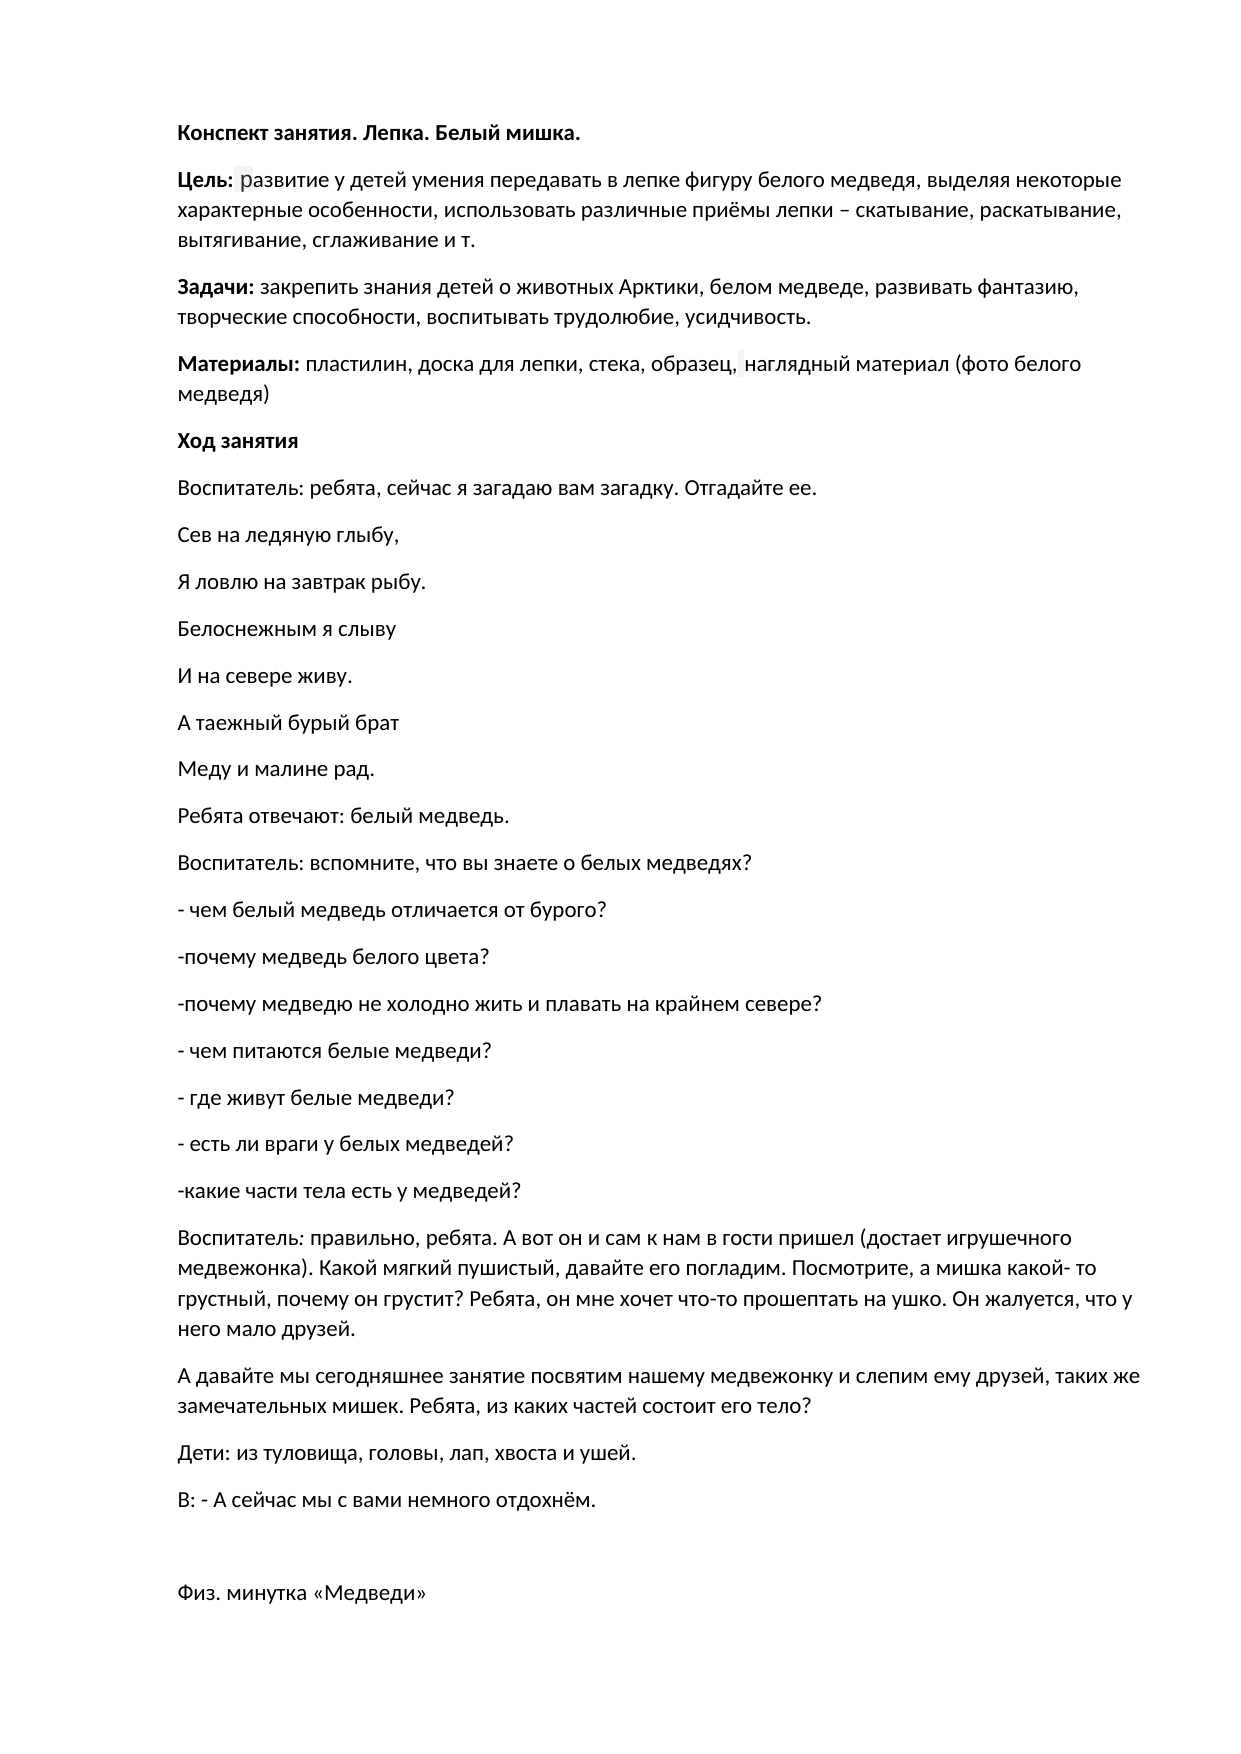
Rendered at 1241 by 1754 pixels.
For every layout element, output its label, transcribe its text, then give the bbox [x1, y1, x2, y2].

text - где живут белые медведи? [177, 1083, 1152, 1111]
text - есть ли враги у белых медведей? [177, 1129, 1152, 1158]
text -почему медведю не холодно жить и плавать на крайнем севере? [177, 989, 1152, 1017]
text Воспитатель: правильно, ребята. А вот он и сам к нам в гости пришел (достает игрушечного медвежонка). Какой мягкий пушистый, давайте его погладим. Посмотрите, а мишка какой- то грустный, почему он грустит? Ребята, он мне хочет что-то прошептать на ушко. Он жалуется, что у него мало друзей. [177, 1223, 1152, 1342]
text Физ. минутка «Медведи» [177, 1578, 1152, 1607]
text Воспитатель: вспомните, что вы знаете о белых медведях? [177, 848, 1152, 876]
text Ход занятия [177, 426, 1152, 454]
text Дети: из туловища, головы, лап, хвоста и ушей. [177, 1438, 1152, 1466]
text Меду и малине рад. [177, 754, 1152, 783]
text -почему медведь белого цвета? [177, 942, 1152, 970]
text А давайте мы сегодняшнее занятие посвятим нашему медвежонку и слепим ему друзей, таких же замечательных мишек. Ребята, из каких частей состоит его тело? [177, 1361, 1152, 1419]
text Ребята отвечают: белый медведь. [177, 801, 1152, 829]
text В: - А сейчас мы с вами немного отдохнём. [177, 1485, 1152, 1513]
text А таежный бурый брат [177, 708, 1152, 736]
text Конспект занятия. Лепка. Белый мишка. [177, 118, 1152, 146]
text И на севере живу. [177, 661, 1152, 689]
text Воспитатель: ребята, сейчас я загадаю вам загадку. Отгадайте ее. [177, 473, 1152, 501]
text Материалы: пластилин, доска для лепки, стека, образец, наглядный материал (фото белого медведя) [177, 349, 1152, 408]
text -какие части тела есть у медведей? [177, 1176, 1152, 1204]
text - чем белый медведь отличается от бурого? [177, 895, 1152, 923]
text - чем питаются белые медведи? [177, 1036, 1152, 1064]
text Я ловлю на завтрак рыбу. [177, 567, 1152, 595]
text Задачи: закрепить знания детей о животных Арктики, белом медведе, развивать фантазию, творческие способности, воспитывать трудолюбие, усидчивость. [177, 272, 1152, 331]
text Цель: развитие у детей умения передавать в лепке фигуру белого медведя, выделяя некоторые характерные особенности, использовать различные приёмы лепки – скатывание, раскатывание, вытягивание, сглаживание и т. [177, 165, 1152, 253]
text Сев на ледяную глыбу, [177, 520, 1152, 548]
text Белоснежным я слыву [177, 614, 1152, 642]
